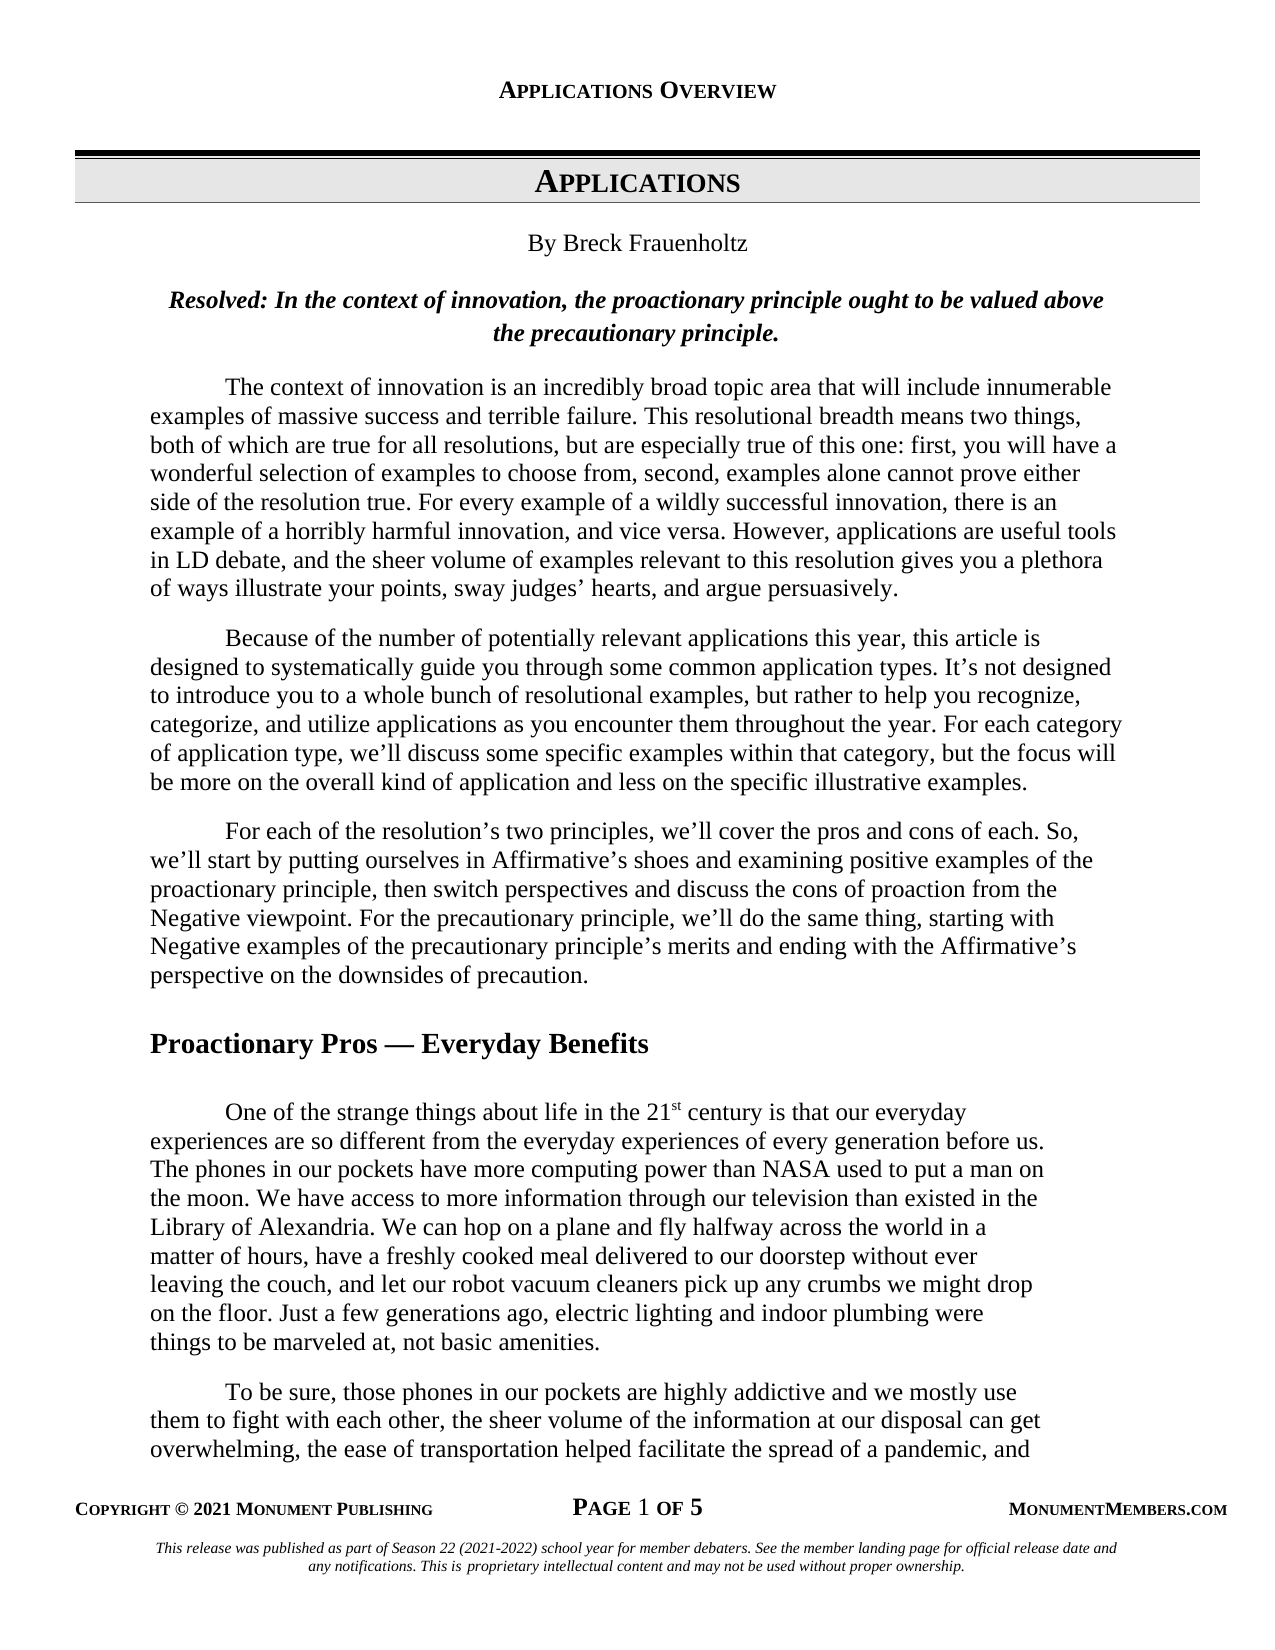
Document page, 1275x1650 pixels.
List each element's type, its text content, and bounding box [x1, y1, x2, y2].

subtitle Proactionary Pros — Everyday Benefits [150, 1026, 1125, 1060]
text By Breck Frauenholtz [150, 228, 1125, 257]
text Because of the number of potentially relevant applications this year, this article is designed to systematically guide you through some common application types. It’s not designed to introduce you to a whole bunch of resolutional examples, but rather to help you recognize, categorize, and utilize applications as you encounter them throughout the year. For each category of application type, we’ll discuss some specific examples within that category, but the focus will be more on the overall kind of application and less on the specific illustrative examples. [150, 623, 1125, 796]
text Resolved: In the context of innovation, the proactionary principle ought to be valued above the precautionary principle. [150, 285, 1125, 347]
text One of the strange things about life in the 21st century is that our everyday experiences are so different from the everyday experiences of every generation before us. The phones in our pockets have more computing power than NASA used to put a man on the moon. We have access to more information through our television than existed in the Library of Alexandria. We can hop on a plane and fly halfway across the world in a matter of hours, have a freshly cooked meal delivered to our doorstep without ever leaving the couch, and let our robot vacuum cleaners pick up any crumbs we might drop on the floor. Just a few generations ago, electric lighting and indoor plumbing were things to be marveled at, not basic amenities. [150, 1068, 1050, 1356]
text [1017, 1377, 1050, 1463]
title Applications [75, 159, 1200, 202]
text For each of the resolution’s two principles, we’ll cover the pros and cons of each. So, we’ll start by putting ourselves in Affirmative’s shoes and examining positive examples of the proactionary principle, then switch perspectives and discuss the cons of proaction from the Negative viewpoint. For the precautionary principle, we’ll do the same thing, starting with Negative examples of the precautionary principle’s merits and ending with the Affirmative’s perspective on the downsides of precaution. [150, 816, 1125, 989]
text The context of innovation is an incredibly broad topic area that will include innumerable examples of massive success and terrible failure. This resolutional breadth means two things, both of which are true for all resolutions, but are especially true of this one: first, you will have a wonderful selection of examples to choose from, second, examples alone cannot prove either side of the resolution true. For every example of a wildly successful innovation, there is an example of a horribly harmful innovation, and vice versa. However, applications are useful tools in LD debate, and the sheer volume of examples relevant to this resolution gives you a plethora of ways illustrate your points, sway judges’ hearts, and argue persuasively. [150, 372, 1125, 602]
